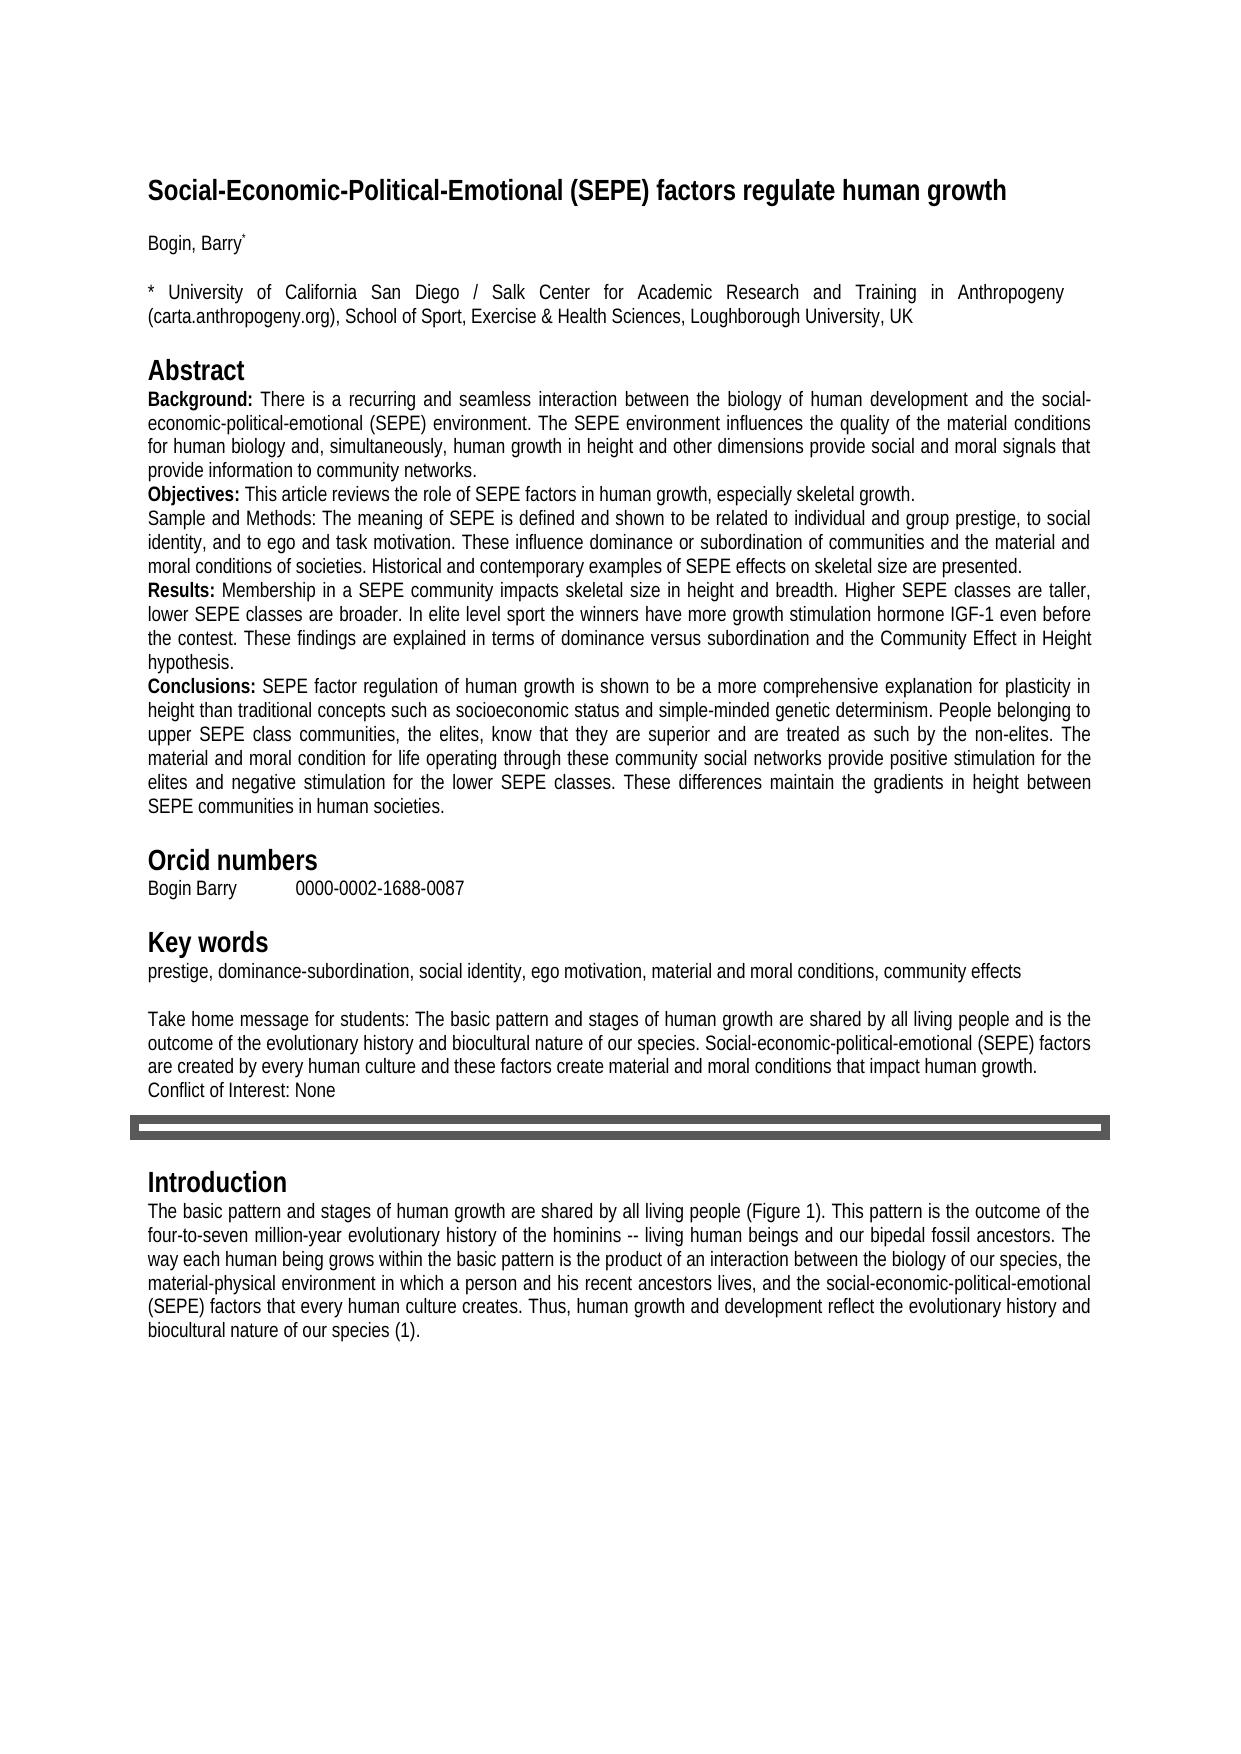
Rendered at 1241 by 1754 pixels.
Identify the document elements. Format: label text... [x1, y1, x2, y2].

text prestige, dominance-subordination, social identity, ego motivation, material and moral conditions, community effects [148, 959, 1093, 983]
text Conclusions: SEPE factor regulation of human growth is shown to be a more comprehensive explanation for plasticity in height than traditional concepts such as socioeconomic status and simple-minded genetic determinism. People belonging to upper SEPE class communities, the elites, know that they are superior and are treated as such by the non-elites. The material and moral condition for life operating through these community social networks provide positive stimulation for the elites and negative stimulation for the lower SEPE classes. These differences maintain the gradients in height between SEPE communities in human societies. [148, 674, 1093, 818]
text Key words [148, 925, 1093, 959]
text Social-Economic-Political-Emotional (SEPE) factors regulate human growth [148, 173, 1093, 206]
text Introduction [148, 1165, 1093, 1199]
text Take home message for students: The basic pattern and stages of human growth are shared by all living people and is the outcome of the evolutionary history and biocultural nature of our species. Social-economic-political-emotional (SEPE) factors are created by every human culture and these factors create material and moral conditions that impact human growth. [148, 1007, 1093, 1078]
text Orcid numbers [148, 843, 1093, 876]
text Sample and Methods: The meaning of SEPE is defined and shown to be related to individual and group prestige, to social identity, and to ego and task motivation. These influence dominance or subordination of communities and the material and moral conditions of societies. Historical and contemporary examples of SEPE effects on skeletal size are presented. [148, 506, 1093, 578]
text The basic pattern and stages of human growth are shared by all living people (Figure 1). This pattern is the outcome of the four-to-seven million-year evolutionary history of the hominins -- living human beings and our bipedal fossil ancestors. The way each human being grows within the basic pattern is the product of an interaction between the biology of our species, the material-physical environment in which a person and his recent ancestors lives, and the social-economic-political-emotional (SEPE) factors that every human culture creates. Thus, human growth and development reflect the evolutionary history and biocultural nature of our species (1). [148, 1199, 1093, 1342]
text Conflict of Interest: None [148, 1078, 1093, 1102]
text Background: There is a recurring and seamless interaction between the biology of human development and the social-economic-political-emotional (SEPE) environment. The SEPE environment influences the quality of the material conditions for human biology and, simultaneously, human growth in height and other dimensions provide social and moral signals that provide information to community networks. [148, 387, 1093, 482]
text Bogin Barry 0000-0002-1688-0087 [148, 876, 1093, 900]
text Objectives: This article reviews the role of SEPE factors in human growth, especially skeletal growth. [148, 482, 1093, 506]
text Results: Membership in a SEPE community impacts skeletal size in height and breadth. Higher SEPE classes are taller, lower SEPE classes are broader. In elite level sport the winners have more growth stimulation hormone IGF-1 even before the contest. These findings are explained in terms of dominance versus subordination and the Community Effect in Height hypothesis. [148, 578, 1093, 674]
text * University of California San Diego / Salk Center for Academic Research and Training in Anthropogeny (carta.anthropogeny.org), School of Sport, Exercise & Health Sciences, Loughborough University, UK [148, 280, 1066, 328]
text Abstract [148, 353, 1093, 387]
text Bogin, Barry* [148, 231, 1093, 255]
